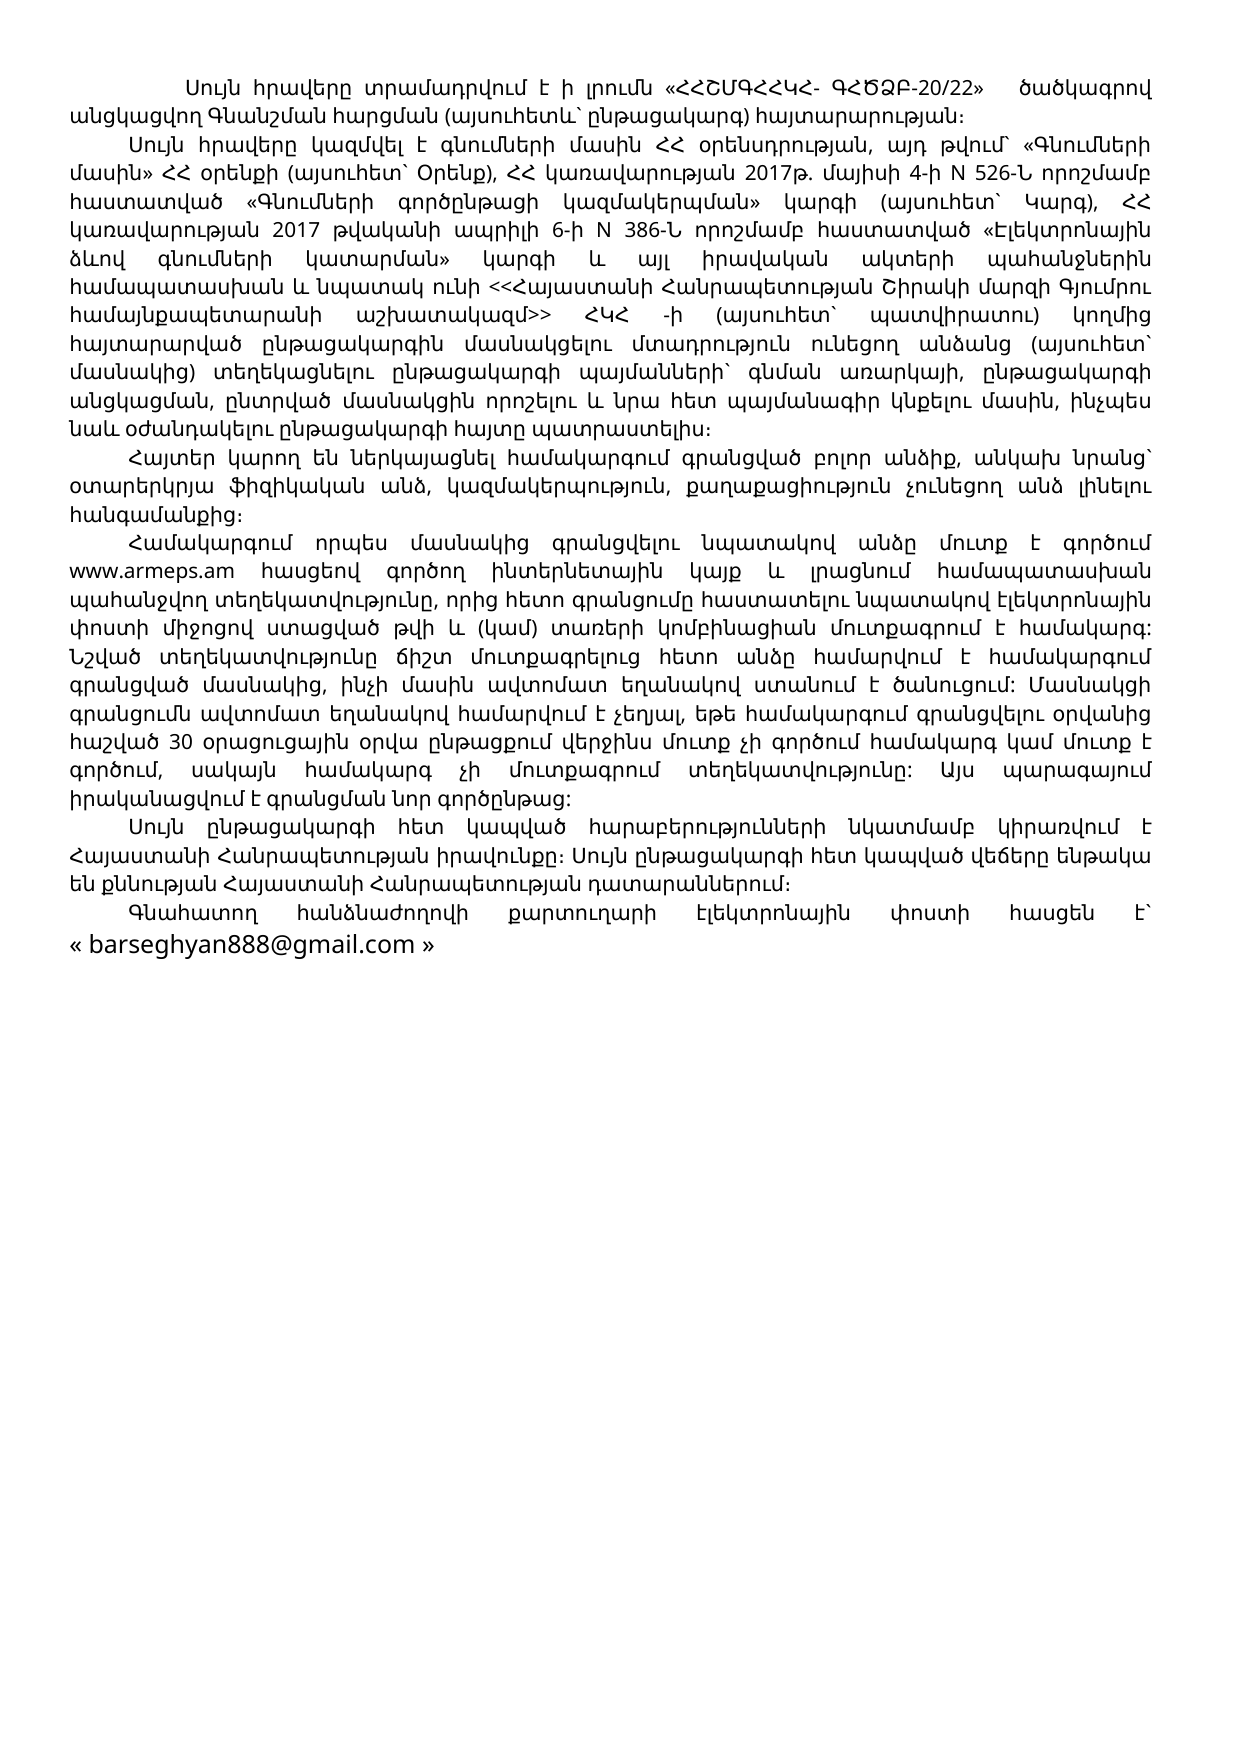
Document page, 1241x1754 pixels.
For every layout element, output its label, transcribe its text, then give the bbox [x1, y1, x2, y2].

text Հայտեր կարող են ներկայացնել համակարգում գրանցված բոլոր անձիք, անկախ նրանց` օտարերկրյա ֆիզիկական անձ, կազմակերպություն, քաղաքացիություն չունեցող անձ լինելու հանգամանքից։ [69, 443, 1152, 528]
text Սույն հրավերը տրամադրվում է ի լրումն «ՀՀՇՄԳՀՀԿՀ- ԳՀԾՁԲ-20/22» ծածկագրով անցկացվող Գնանշման հարցման (այսուհետև` ընթացակարգ) հայտարարության։ [69, 73, 1152, 130]
text Համակարգում որպես մասնակից գրանցվելու նպատակով անձը մուտք է գործում www.armeps.am հասցեով գործող ինտերնետային կայք և լրացնում համապատասխան պահանջվող տեղեկատվությունը, որից հետո գրանցումը հաստատելու նպատակով էլեկտրոնային փոստի միջոցով ստացված թվի և (կամ) տառերի կոմբինացիան մուտքագրում է համակարգ: Նշված տեղեկատվությունը ճիշտ մուտքագրելուց հետո անձը համարվում է համակարգում գրանցված մասնակից, ինչի մասին ավտոմատ եղանակով ստանում է ծանուցում: Մասնակցի գրանցումն ավտոմատ եղանակով համարվում է չեղյալ, եթե համակարգում գրանցվելու օրվանից հաշված 30 օրացուցային օրվա ընթացքում վերջինս մուտք չի գործում համակարգ կամ մուտք է գործում, սակայն համակարգ չի մուտքագրում տեղեկատվությունը: Այս պարագայում իրականացվում է գրանցման նոր գործընթաց: [69, 528, 1152, 812]
text Սույն ընթացակարգի հետ կապված հարաբերությունների նկատմամբ կիրառվում է Հայաստանի Հանրապետության իրավունքը։ Սույն ընթացակարգի հետ կապված վեճերը ենթակա են քննության Հայաստանի Հանրապետության դատարաններում։ [69, 812, 1152, 898]
text Գնահատող հանձնաժողովի քարտուղարի էլեկտրոնային փոստի հասցեն է` « barseghyan888@gmail.com » [69, 898, 1152, 960]
text Սույն հրավերը կազմվել է գնումների մասին ՀՀ օրենսդրության, այդ թվում` «Գնումների մասին» ՀՀ օրենքի (այսուհետ` Օրենք), ՀՀ կառավարության 2017թ. մայիսի 4-ի N 526-Ն որոշմամբ հաստատված «Գնումների գործընթացի կազմակերպման» կարգի (այսուհետ` Կարգ), ՀՀ կառավարության 2017 թվականի ապրիլի 6-ի N 386-Ն որոշմամբ հաստատված «Էլեկտրոնային ձևով գնումների կատարման» կարգի և այլ իրավական ակտերի պահանջներին համապատասխան և նպատակ ունի <<Հայաստանի Հանրապետության Շիրակի մարզի Գյումրու համայնքապետարանի աշխատակազմ>> ՀԿՀ -ի (այսուհետ` պատվիրատու) կողմից հայտարարված ընթացակարգին մասնակցելու մտադրություն ունեցող անձանց (այսուհետ` մասնակից) տեղեկացնելու ընթացակարգի պայմանների` գնման առարկայի, ընթացակարգի անցկացման, ընտրված մասնակցին որոշելու և նրա հետ պայմանագիր կնքելու մասին, ինչպես նաև օժանդակելու ընթացակարգի հայտը պատրաստելիս։ [69, 130, 1152, 443]
